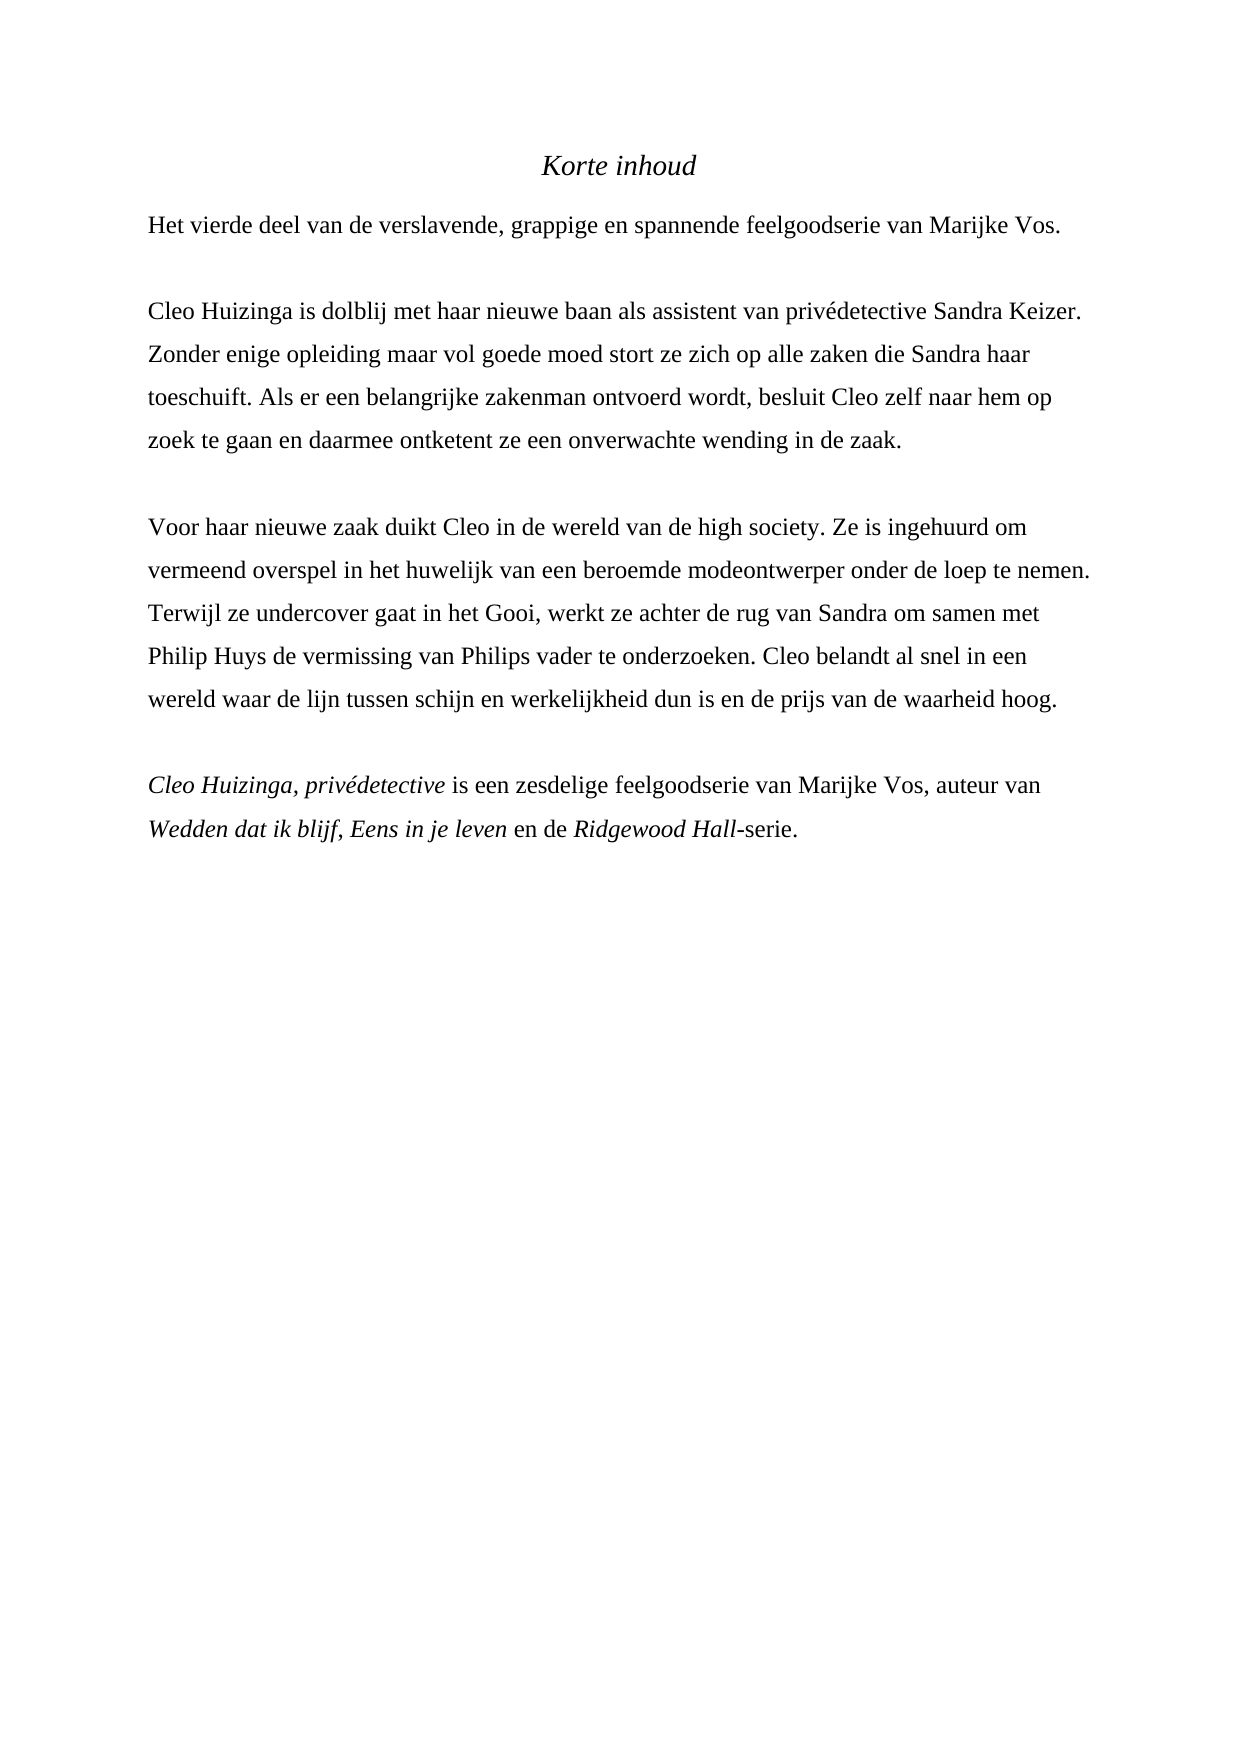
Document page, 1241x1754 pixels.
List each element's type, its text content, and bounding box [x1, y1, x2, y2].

text Het vierde deel van de verslavende, grappige en spannende feelgoodserie van Marijke Vos. [148, 210, 1093, 239]
text Korte inhoud [148, 148, 1093, 181]
text Cleo Huizinga, privédetective is een zesdelige feelgoodserie van Marijke Vos, auteur van Wedden dat ik blijf, Eens in je leven en de Ridgewood Hall-serie. [148, 771, 1093, 842]
text Voor haar nieuwe zaak duikt Cleo in de wereld van de high society. Ze is ingehuurd om vermeend overspel in het huwelijk van een beroemde modeontwerper onder de loep te nemen. Terwijl ze undercover gaat in het Gooi, werkt ze achter de rug van Sandra om samen met Philip Huys de vermissing van Philips vader te onderzoeken. Cleo belandt al snel in een wereld waar de lijn tussen schijn en werkelijkheid dun is en de prijs van de waarheid hoog. [148, 512, 1093, 713]
text Cleo Huizinga is dolblij met haar nieuwe baan als assistent van privédetective Sandra Keizer. Zonder enige opleiding maar vol goede moed stort ze zich op alle zaken die Sandra haar toeschuift. Als er een belangrijke zakenman ontvoerd wordt, besluit Cleo zelf naar hem op zoek te gaan en daarmee ontketent ze een onverwachte wending in de zaak. [148, 296, 1093, 454]
